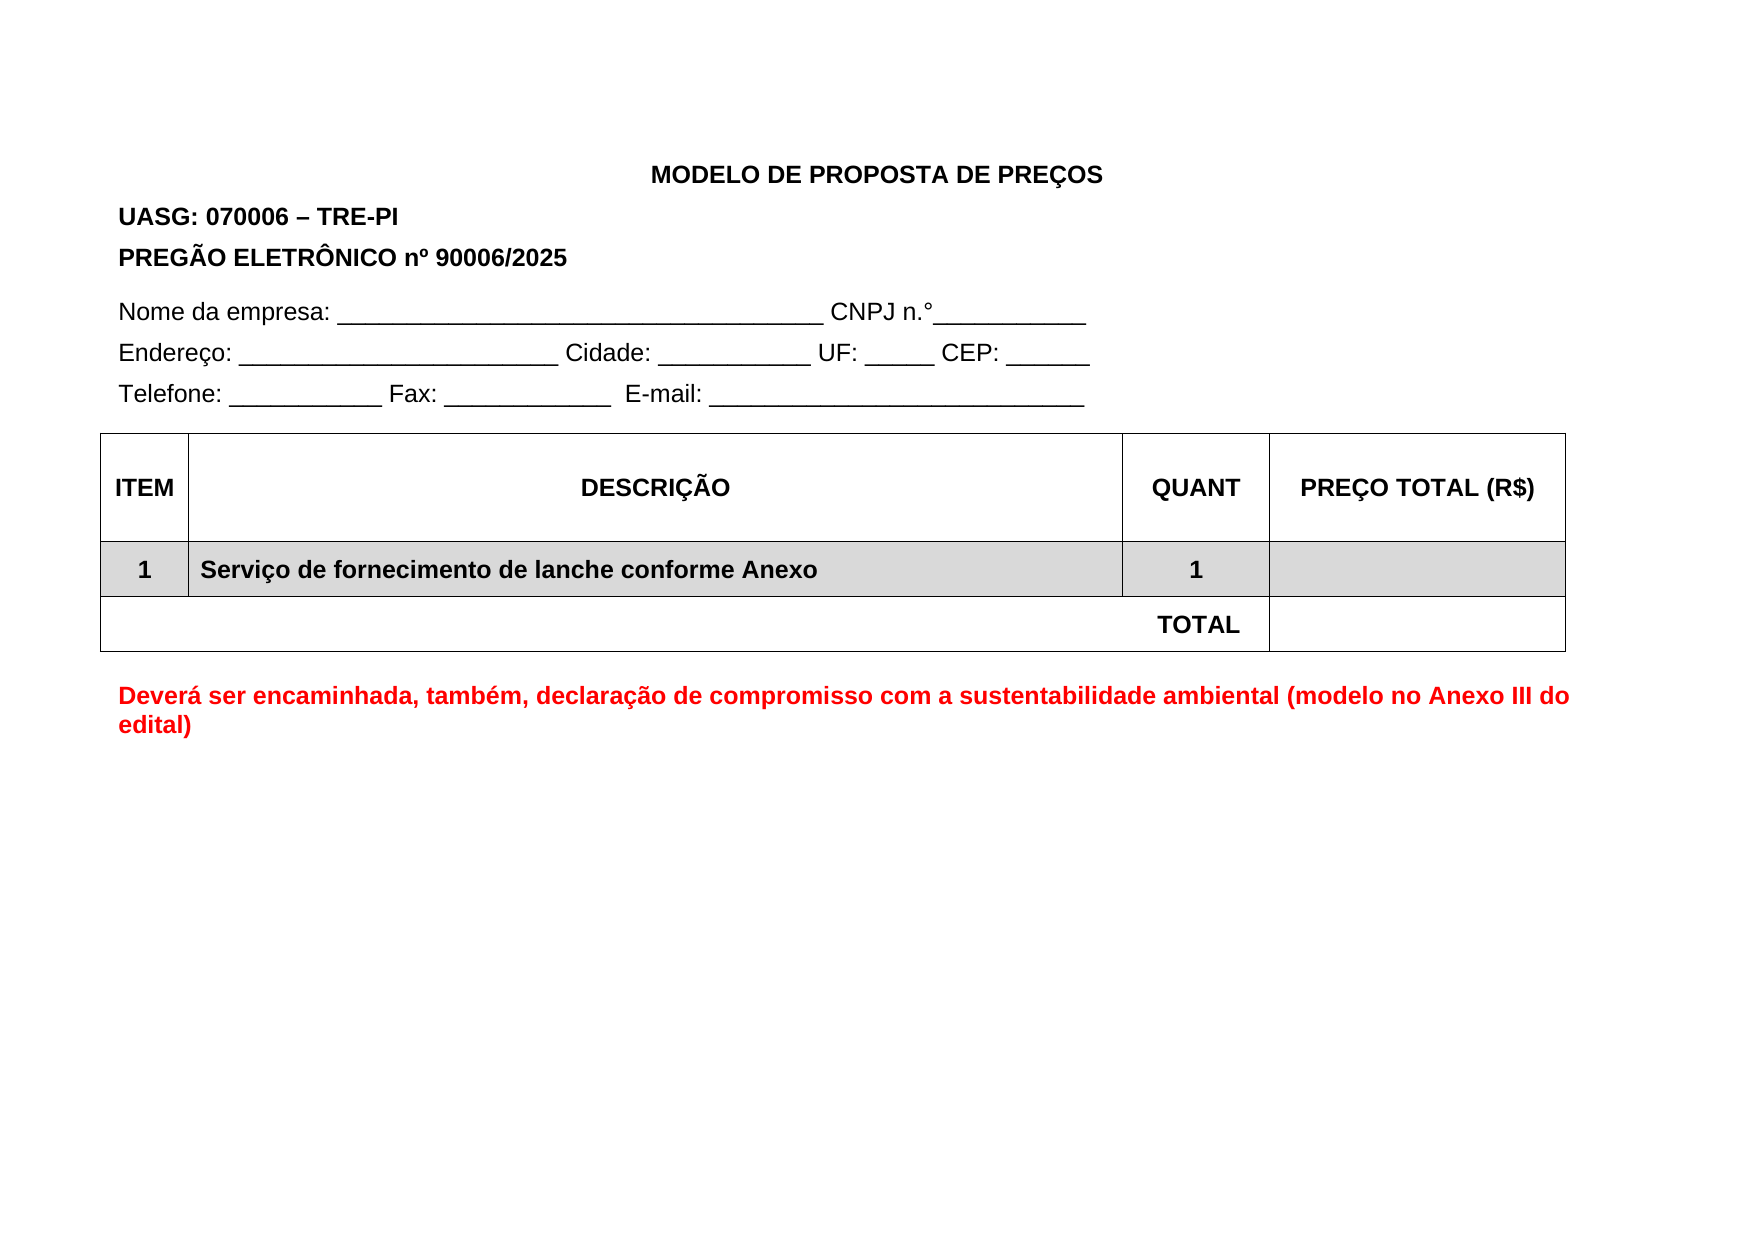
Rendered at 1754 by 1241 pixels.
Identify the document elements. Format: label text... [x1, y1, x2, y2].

table_header DESCRIÇÃO [189, 434, 1122, 541]
text Endereço: _______________________ Cidade: ___________ UF: _____ CEP: ______ [118, 338, 1636, 366]
table_cell [1270, 542, 1565, 596]
table_header PREÇO TOTAL (R$) [1270, 434, 1565, 541]
table_cell 1 [101, 542, 188, 596]
text Telefone: ___________ Fax: ____________ E-mail: ___________________________ [118, 379, 1636, 408]
text Nome da empresa: ___________________________________ CNPJ n.°___________ [118, 296, 1636, 325]
table_cell TOTAL [101, 597, 1269, 651]
table_header ITEM [101, 434, 188, 541]
table_cell [1270, 597, 1565, 651]
text Deverá ser encaminhada, também, declaração de compromisso com a sustentabilidade ambiental (modelo no Anexo III do edital) [118, 681, 1636, 738]
text PREGÃO ELETRÔNICO nº 90006/2025 [118, 243, 1636, 271]
table_cell 1 [1123, 542, 1269, 596]
table_header QUANT [1123, 434, 1269, 541]
text UASG: 070006 – TRE-PI [118, 201, 1636, 230]
text MODELO DE PROPOSTA DE PREÇOS [118, 160, 1636, 189]
table_cell Serviço de fornecimento de lanche conforme Anexo [189, 542, 1122, 596]
